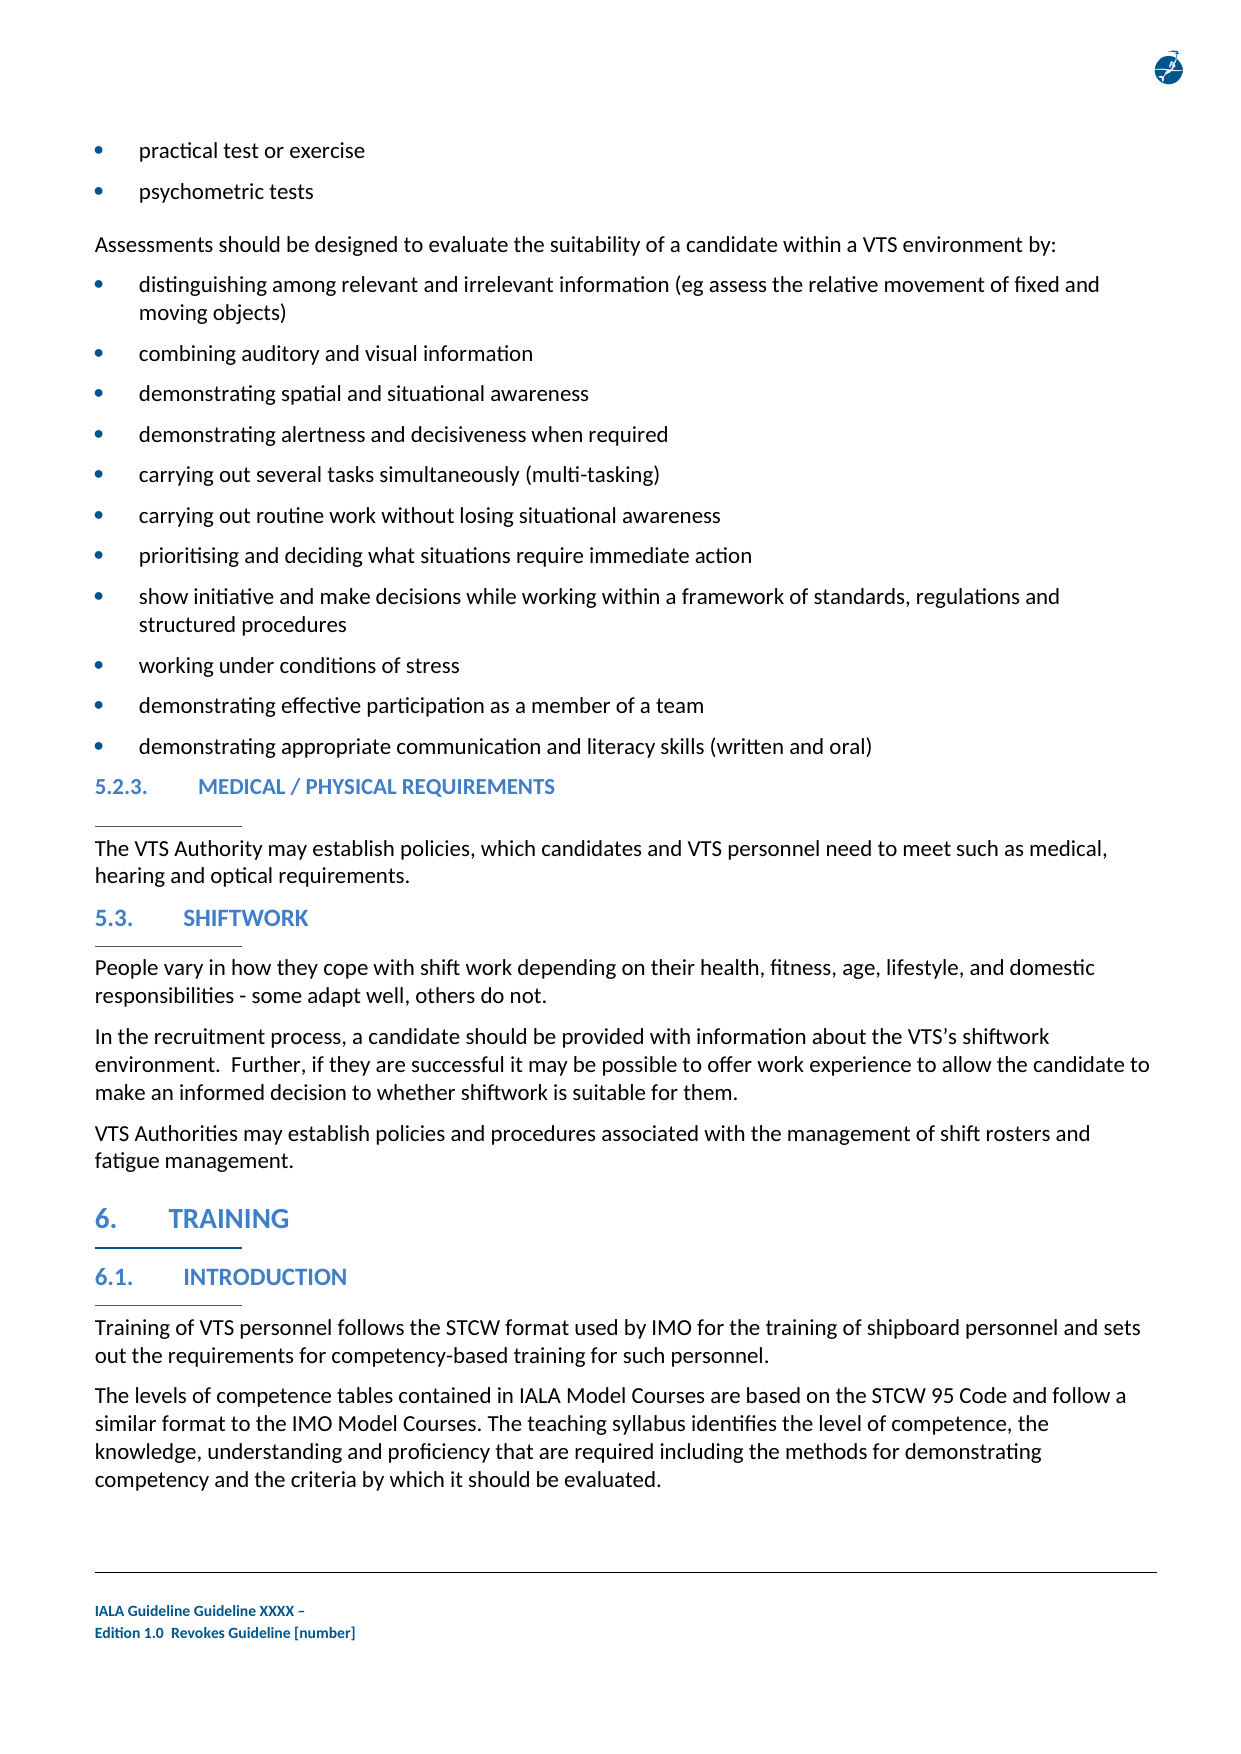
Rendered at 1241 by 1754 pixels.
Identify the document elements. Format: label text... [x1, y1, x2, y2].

text prioritising and deciding what situations require immediate action [94, 542, 1157, 570]
text The VTS Authority may establish policies, which candidates and VTS personnel need to meet such as medical, hearing and optical requirements. [94, 834, 1157, 890]
picture [1123, 0, 1241, 119]
subtitle MEDICAL / PHYSICAL REQUIREMENTS [94, 772, 1157, 800]
text carrying out several tasks simultaneously (multi-tasking) [94, 461, 1157, 489]
subtitle introduction [94, 1261, 1157, 1292]
text psychometric tests [94, 177, 1157, 205]
text carrying out routine work without losing situational awareness [94, 501, 1157, 529]
text Training of VTS personnel follows the STCW format used by IMO for the training of shipboard personnel and sets out the requirements for competency-based training for such personnel. [94, 1313, 1157, 1369]
text combining auditory and visual information [94, 339, 1157, 367]
text distinguishing among relevant and irrelevant information (eg assess the relative movement of fixed and moving objects) [94, 271, 1157, 327]
text demonstrating effective participation as a member of a team [94, 691, 1157, 719]
text demonstrating appropriate communication and literacy skills (written and oral) [94, 732, 1157, 760]
text VTS Authorities may establish policies and procedures associated with the management of shift rosters and fatigue management. [94, 1119, 1157, 1175]
list The levels of competence tables contained in IALA Model Courses are based on the STCW 95 Code and follow a similar format to the IMO Model Courses. The teaching syllabus identifies the level of competence, the knowledge, understanding and proficiency that are required including the methods for demonstrating competency and the criteria by which it should be evaluated. [94, 1381, 1157, 1493]
text demonstrating spatial and situational awareness [94, 379, 1157, 408]
text In the recruitment process, a candidate should be provided with information about the VTS’s shiftwork environment. Further, if they are successful it may be possible to offer work experience to allow the candidate to make an informed decision to whether shiftwork is suitable for them. [94, 1022, 1157, 1106]
subtitle TRAINING [94, 1200, 1157, 1235]
text working under conditions of stress [94, 651, 1157, 679]
text demonstrating alertness and decisiveness when required [94, 420, 1157, 448]
text People vary in how they cope with shift work depending on their health, fitness, age, lifestyle, and domestic responsibilities - some adapt well, others do not. [94, 953, 1157, 1009]
text practical test or exercise [94, 136, 1157, 164]
text Assessments should be designed to evaluate the suitability of a candidate within a VTS environment by: [94, 230, 1157, 258]
text show initiative and make decisions while working within a framework of standards, regulations and structured procedures [94, 582, 1157, 638]
subtitle SHIFTWORK [94, 902, 1157, 933]
